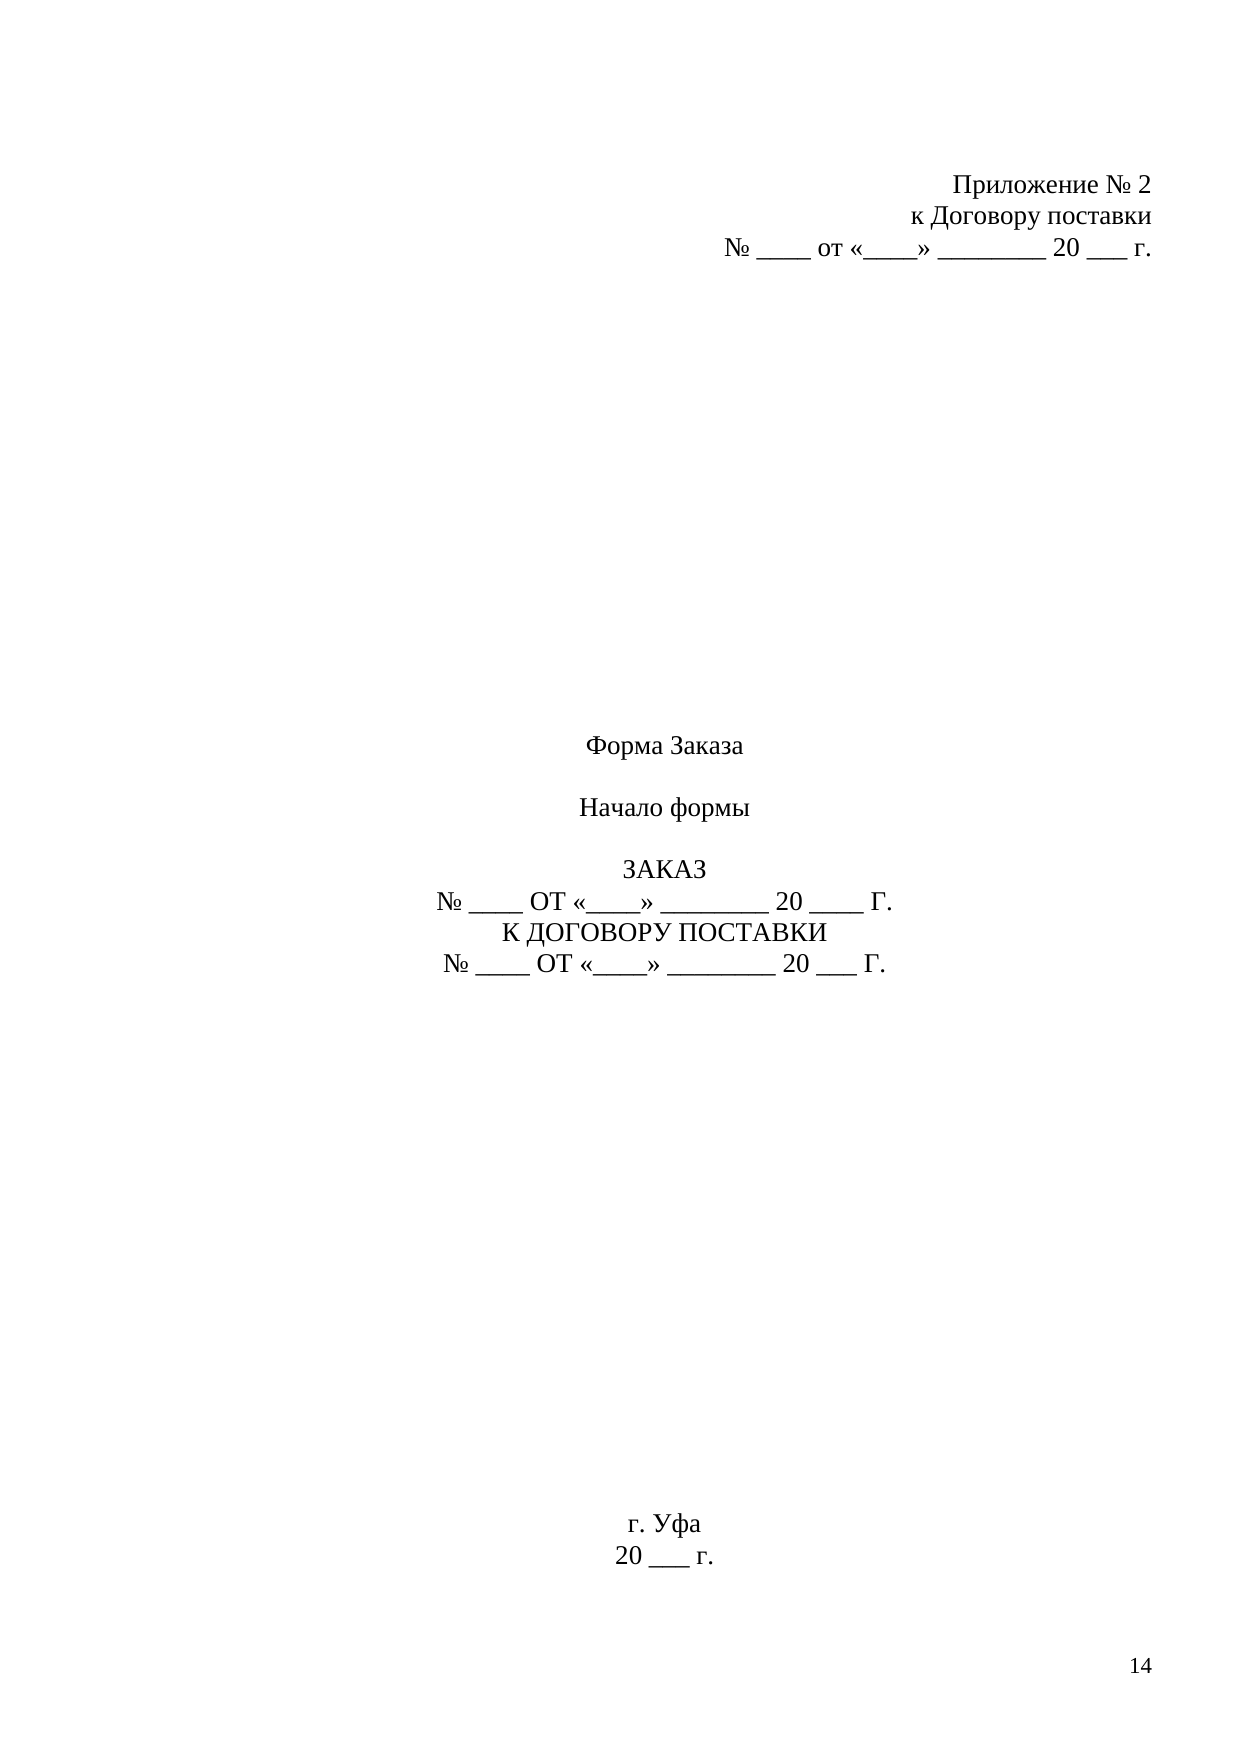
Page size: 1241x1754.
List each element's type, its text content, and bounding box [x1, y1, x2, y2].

text Приложение № 2 [177, 168, 1152, 199]
text Форма Заказа [177, 729, 1152, 760]
text к Договору поставки [177, 199, 1152, 231]
text г. Уфа [177, 1508, 1152, 1539]
text Начало формы [177, 791, 1152, 822]
text № ____ от «____» ________ 20 ___ г. [177, 231, 1152, 262]
text № ____ ОТ «____» ________ 20 ___ Г. [177, 947, 1152, 978]
text ЗАКАЗ [177, 853, 1152, 885]
text 20 ___ г. [177, 1539, 1152, 1570]
text К ДОГОВОРУ ПОСТАВКИ [177, 916, 1152, 947]
text № ____ ОТ «____» ________ 20 ____ Г. [177, 885, 1152, 916]
